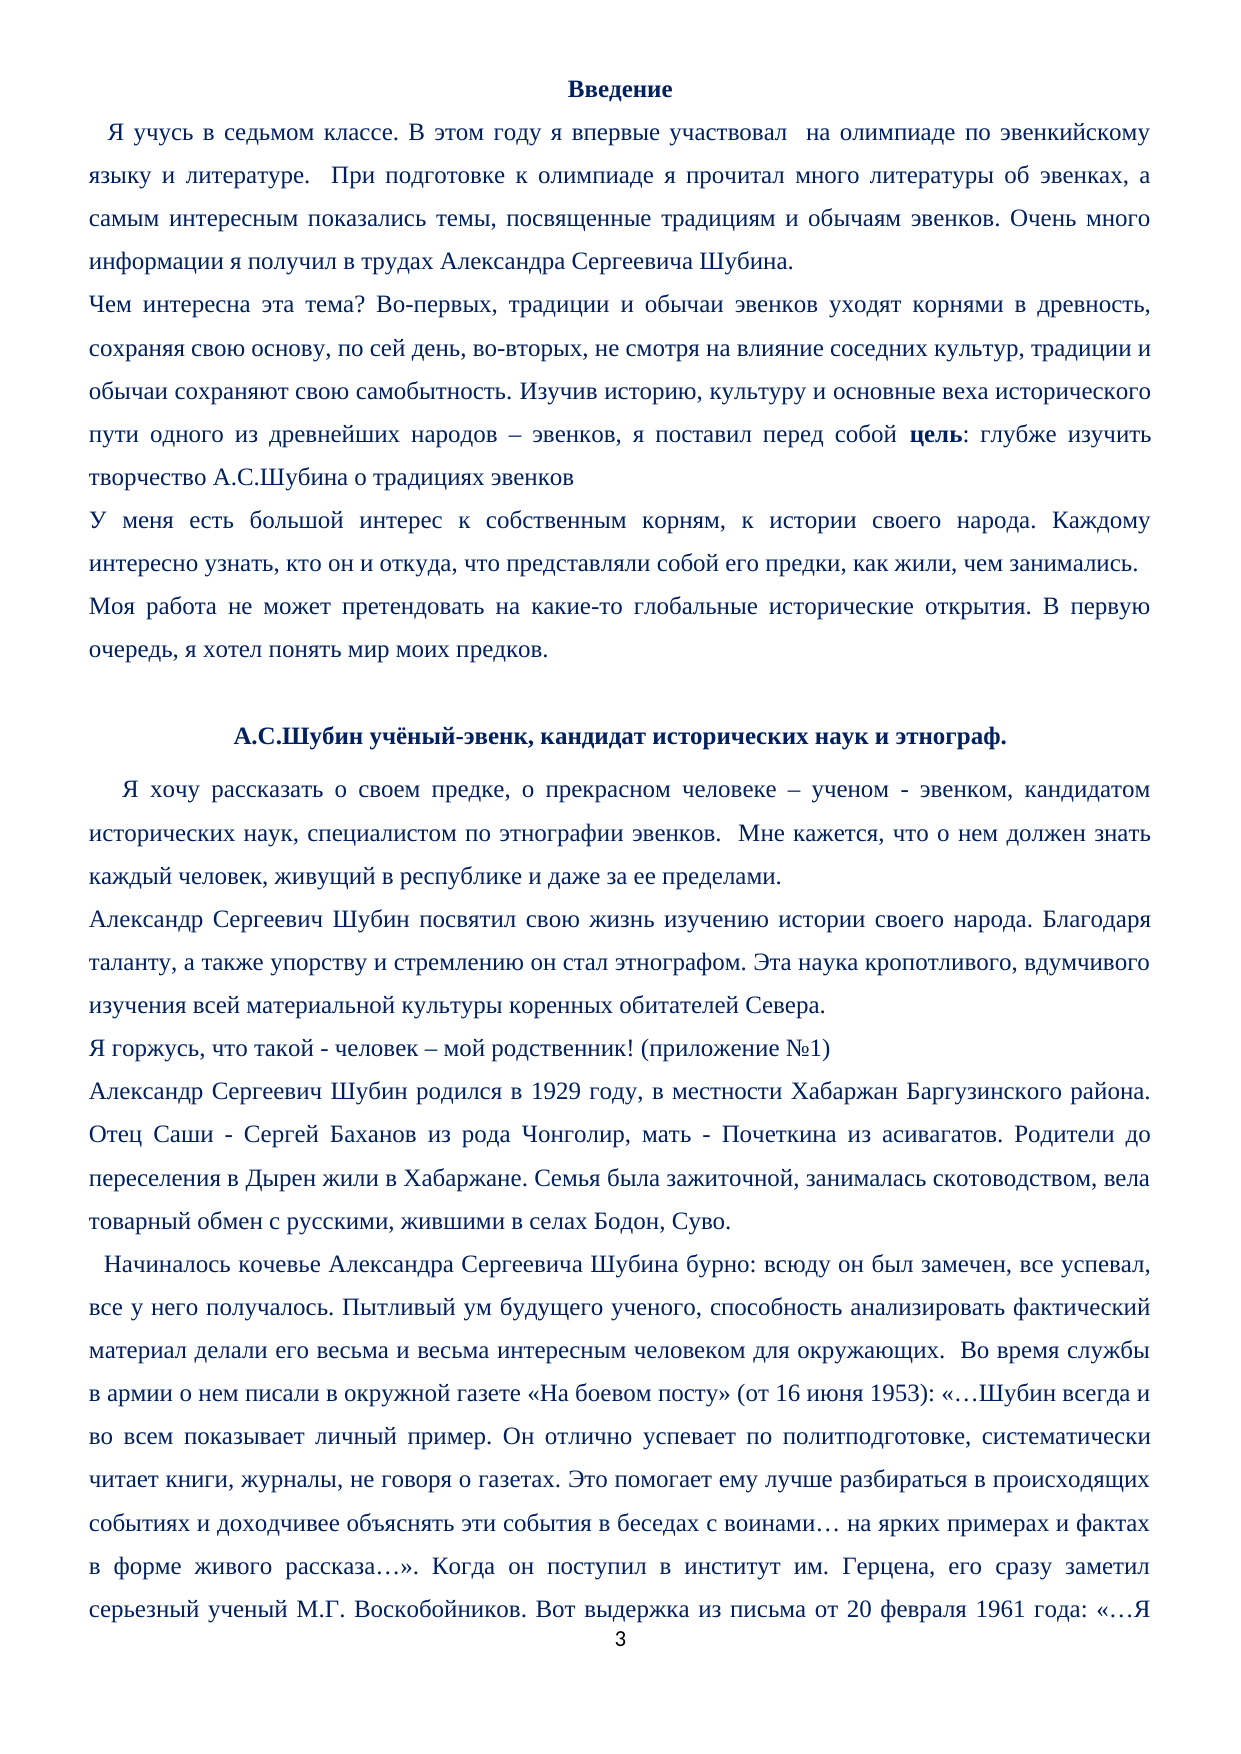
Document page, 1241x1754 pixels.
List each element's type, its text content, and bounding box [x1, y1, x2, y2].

text Введение [89, 74, 1152, 103]
text Я горжусь, что такой - человек – мой родственник! (приложение №1) [89, 1033, 1152, 1062]
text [89, 1249, 1152, 1623]
text Моя работа не может претендовать на какие-то глобальные исторические открытия. В первую очередь, я хотел понять мир моих предков. [89, 591, 1152, 663]
text Я учусь в седьмом классе. В этом году я впервые участвовал на олимпиаде по эвенкийскому языку и литературе. При подготовке к олимпиаде я прочитал много литературы об эвенках, а самым интересным показались темы, посвященные традициям и обычаям эвенков. Очень много информации я получил в трудах Александра Сергеевича Шубина. [89, 117, 1152, 275]
text У меня есть большой интерес к собственным корням, к истории своего народа. Каждому интересно узнать, кто он и откуда, что представляли собой его предки, как жили, чем занимались. [89, 505, 1152, 577]
text Александр Сергеевич Шубин родился в 1929 году, в местности Хабаржан Баргузинского района. Отец Саши - Сергей Баханов из рода Чонголир, мать - Почеткина из асивагатов. Родители до переселения в Дырен жили в Хабаржане. Семья была зажиточной, занималась скотоводством, вела товарный обмен с русскими, жившими в селах Бодон, Суво. [89, 1076, 1152, 1234]
text Александр Сергеевич Шубин посвятил свою жизнь изучению истории своего народа. Благодаря таланту, а также упорству и стремлению он стал этнографом. Эта наука кропотливого, вдумчивого изучения всей материальной культуры коренных обитателей Севера. [89, 904, 1152, 1019]
text Я хочу рассказать о своем предке, о прекрасном человеке – ученом - эвенком, кандидатом исторических наук, специалистом по этнографии эвенков. Мне кажется, что о нем должен знать каждый человек, живущий в республике и даже за ее пределами. [89, 774, 1152, 889]
text Чем интересна эта тема? Во-первых, традиции и обычаи эвенков уходят корнями в древность, сохраняя свою основу, по сей день, во-вторых, не смотря на влияние соседних культур, традиции и обычаи сохраняют свою самобытность. Изучив историю, культуру и основные веха исторического пути одного из древнейших народов – эвенков, я поставил перед собой цель: глубже изучить творчество А.С.Шубина о традициях эвенков [89, 289, 1152, 491]
text А.С.Шубин учёный-эвенк, кандидат исторических наук и этнограф. [89, 721, 1152, 749]
